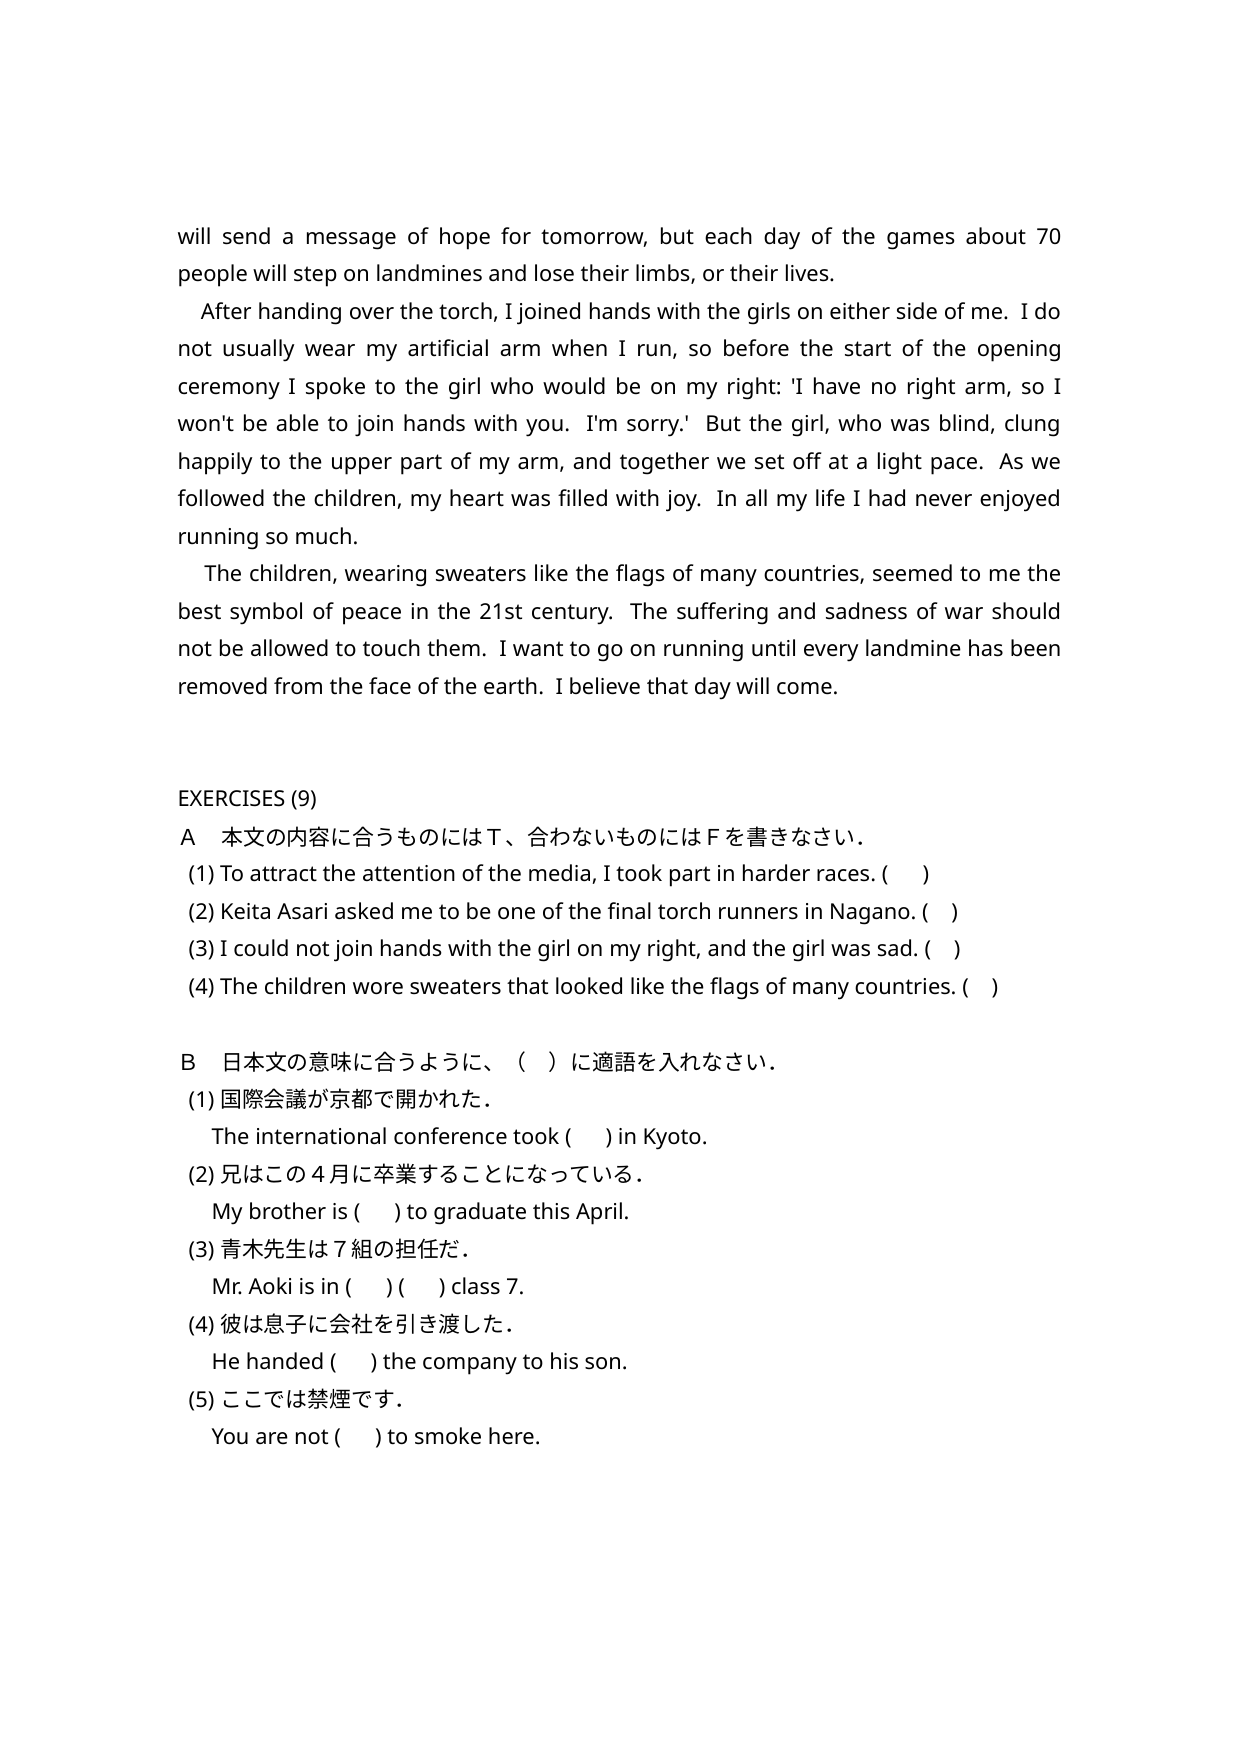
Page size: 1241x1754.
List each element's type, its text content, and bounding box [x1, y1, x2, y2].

text After handing over the torch, I joined hands with the girls on either side of me. I do not usually wear my artificial arm when I run, so before the start of the opening ceremony I spoke to the girl who would be on my right: 'I have no right arm, so I won't be able to join hands with you. I'm sorry.' But the girl, who was blind, clung happily to the upper part of my arm, and together we set off at a light pace. As we followed the children, my heart was filled with joy. In all my life I had never enjoyed running so much. [177, 292, 1063, 554]
text (4) The children wore sweaters that looked like the flags of many countries. ( ) [177, 967, 1063, 1004]
text He handed ( ) the company to his son. [177, 1342, 1063, 1379]
text My brother is ( ) to graduate this April. [177, 1192, 1063, 1229]
text (3) I could not join hands with the girl on my right, and the girl was sad. ( ) [177, 929, 1063, 967]
text You are not ( ) to smoke here. [177, 1417, 1063, 1454]
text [177, 217, 1063, 292]
text (5) ここでは禁煙です． [177, 1379, 1063, 1417]
text (3) 青木先生は７組の担任だ． [177, 1229, 1063, 1267]
text The international conference took ( ) in Kyoto. [177, 1117, 1063, 1154]
text Ａ 本文の内容に合うものにはＴ、合わないものにはＦを書きなさい． [177, 817, 1063, 854]
text (2) 兄はこの４月に卒業することになっている． [177, 1154, 1063, 1192]
text Ｂ 日本文の意味に合うように、（ ）に適語を入れなさい． [177, 1042, 1063, 1079]
text EXERCISES (9) [177, 779, 1063, 817]
text (1) 国際会議が京都で開かれた． [177, 1079, 1063, 1117]
text Mr. Aoki is in ( ) ( ) class 7. [177, 1267, 1063, 1304]
text (1) To attract the attention of the media, I took part in harder races. ( ) [177, 854, 1063, 892]
text The children, wearing sweaters like the flags of many countries, seemed to me the best symbol of peace in the 21st century. The suffering and sadness of war should not be allowed to touch them. I want to go on running until every landmine has been removed from the face of the earth. I believe that day will come. [177, 554, 1063, 704]
text (4) 彼は息子に会社を引き渡した． [177, 1304, 1063, 1342]
text (2) Keita Asari asked me to be one of the final torch runners in Nagano. ( ) [177, 892, 1063, 929]
